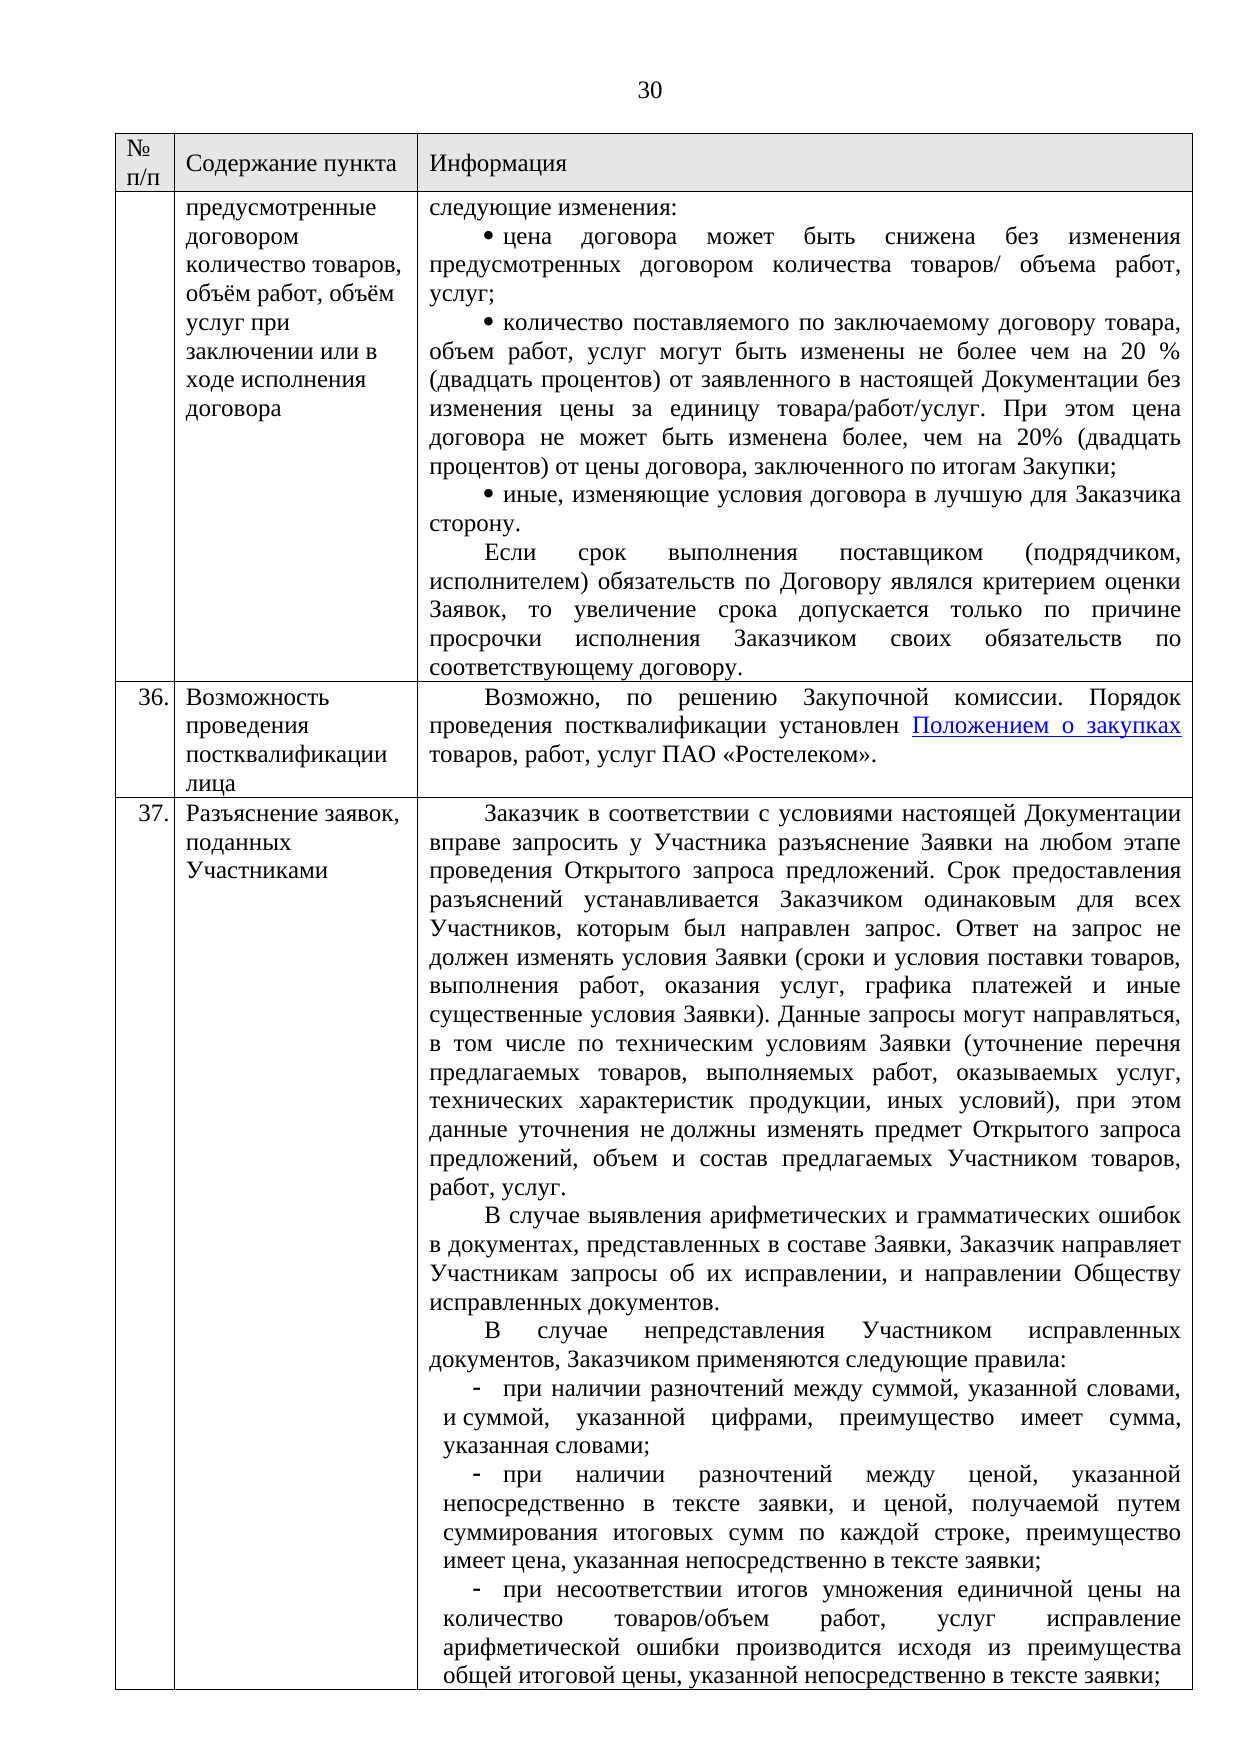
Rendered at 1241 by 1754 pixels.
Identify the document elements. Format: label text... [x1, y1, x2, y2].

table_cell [418, 798, 1192, 1689]
table_cell [116, 192, 174, 681]
table_header Информация [418, 134, 1192, 191]
table_header № п/п [116, 134, 174, 191]
table_header Содержание пункта [175, 134, 417, 191]
table_cell [116, 798, 174, 1689]
table_cell Возможность проведения постквалификации лица [175, 682, 417, 797]
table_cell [175, 192, 417, 681]
table_cell [116, 682, 174, 797]
table_cell Возможно, по решению Закупочной комиссии. Порядок проведения постквалификации установлен Положением о закупках товаров, работ, услуг ПАО «Ростелеком». [418, 682, 1192, 797]
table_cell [418, 192, 1192, 681]
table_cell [175, 798, 417, 1689]
